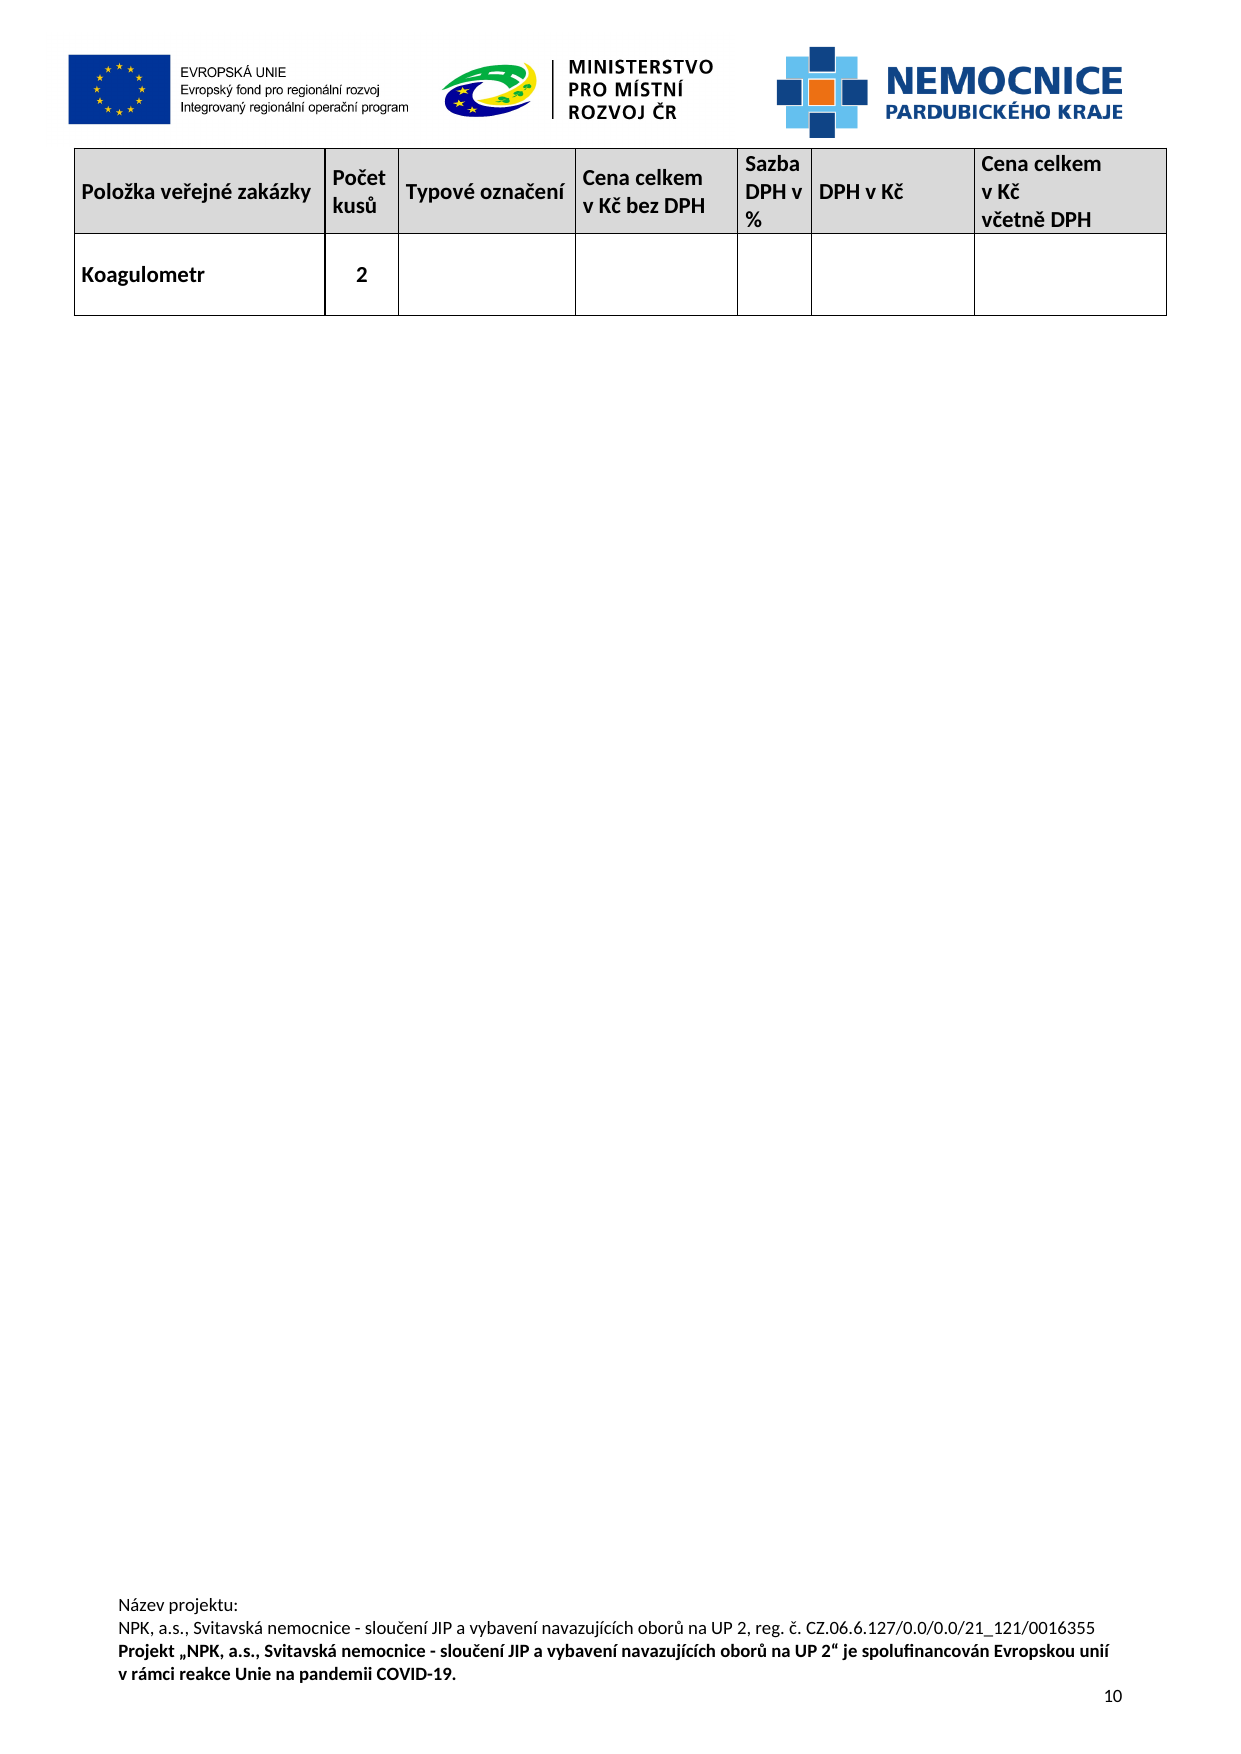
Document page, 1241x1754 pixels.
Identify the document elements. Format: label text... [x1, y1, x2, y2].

table_header DPH v Kč [812, 149, 974, 233]
table_header Cena celkem v Kč bez DPH [576, 149, 737, 233]
table_cell [738, 234, 811, 315]
table_cell 2 [326, 234, 398, 315]
table_header Položka veřejné zakázky [75, 149, 324, 233]
table_cell Koagulometr [75, 234, 324, 315]
table_cell [576, 234, 737, 315]
table_header Sazba DPH v % [738, 149, 811, 233]
table_cell [399, 234, 575, 315]
picture [46, 32, 735, 147]
table_cell [975, 234, 1166, 315]
table_header Počet kusů [326, 149, 398, 233]
picture [775, 45, 1123, 139]
table_header Cena celkem v Kč včetně DPH [975, 149, 1166, 233]
table_cell [812, 234, 974, 315]
table_header Typové označení [399, 149, 575, 233]
